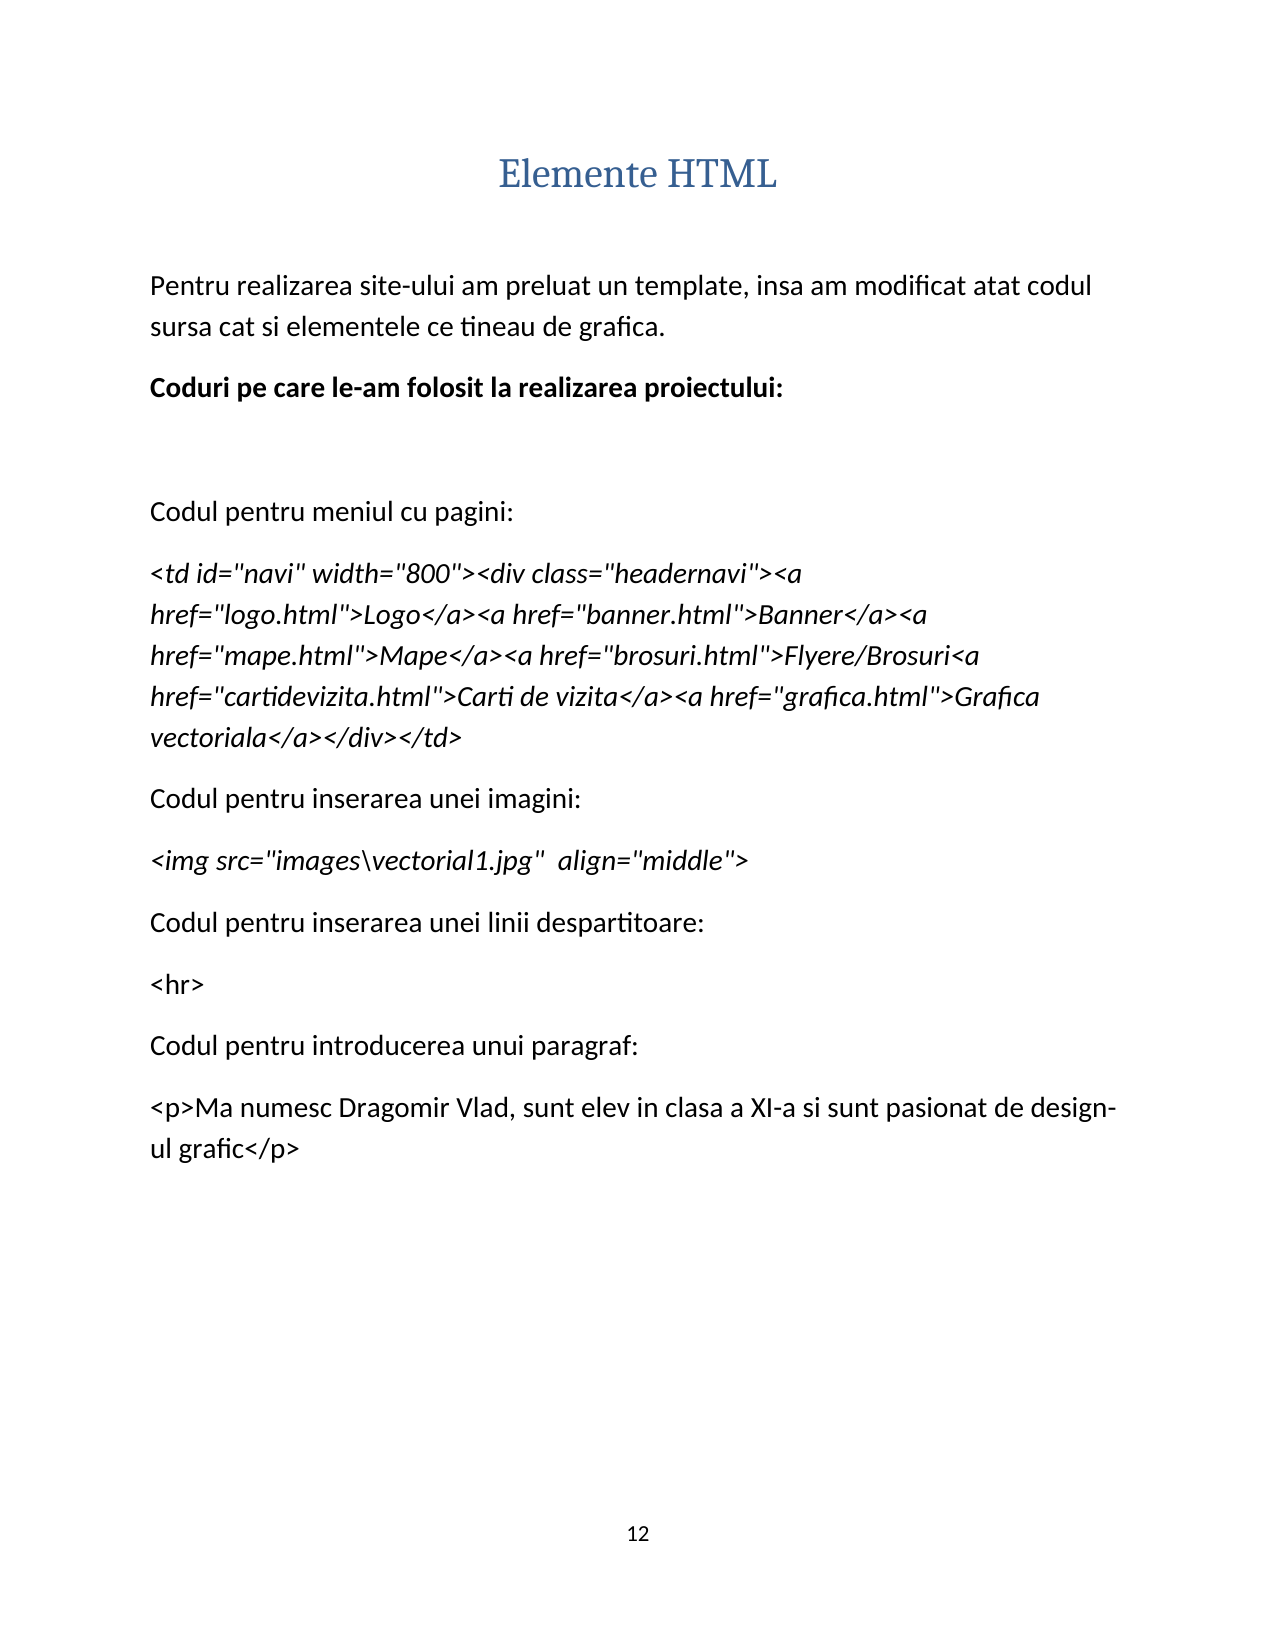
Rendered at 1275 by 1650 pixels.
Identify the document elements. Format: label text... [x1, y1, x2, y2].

text Coduri pe care le-am folosit la realizarea proiectului: [150, 369, 1125, 405]
subtitle Elemente HTML [150, 150, 1125, 198]
text Codul pentru introducerea unui paragraf: [150, 1027, 1125, 1063]
text <hr> [150, 966, 1125, 1001]
text Codul pentru meniul cu pagini: [150, 493, 1125, 529]
text <img src="images\vectorial1.jpg" align="middle"> [150, 842, 1125, 878]
text <td id="navi" width="800"><div class="headernavi"><a href="logo.html">Logo</a><a href="banner.html">Banner</a><a href="mape.html">Mape</a><a href="brosuri.html">Flyere/Brosuri<a href="cartidevizita.html">Carti de vizita</a><a href="grafica.html">Grafica vectoriala</a></div></td> [150, 555, 1125, 754]
text Codul pentru inserarea unei linii despartitoare: [150, 904, 1125, 939]
text Pentru realizarea site-ului am preluat un template, insa am modificat atat codul sursa cat si elementele ce tineau de grafica. [150, 267, 1125, 343]
text <p>Ma numesc Dragomir Vlad, sunt elev in clasa a XI-a si sunt pasionat de design-ul grafic</p> [150, 1089, 1125, 1166]
text Codul pentru inserarea unei imagini: [150, 780, 1125, 816]
